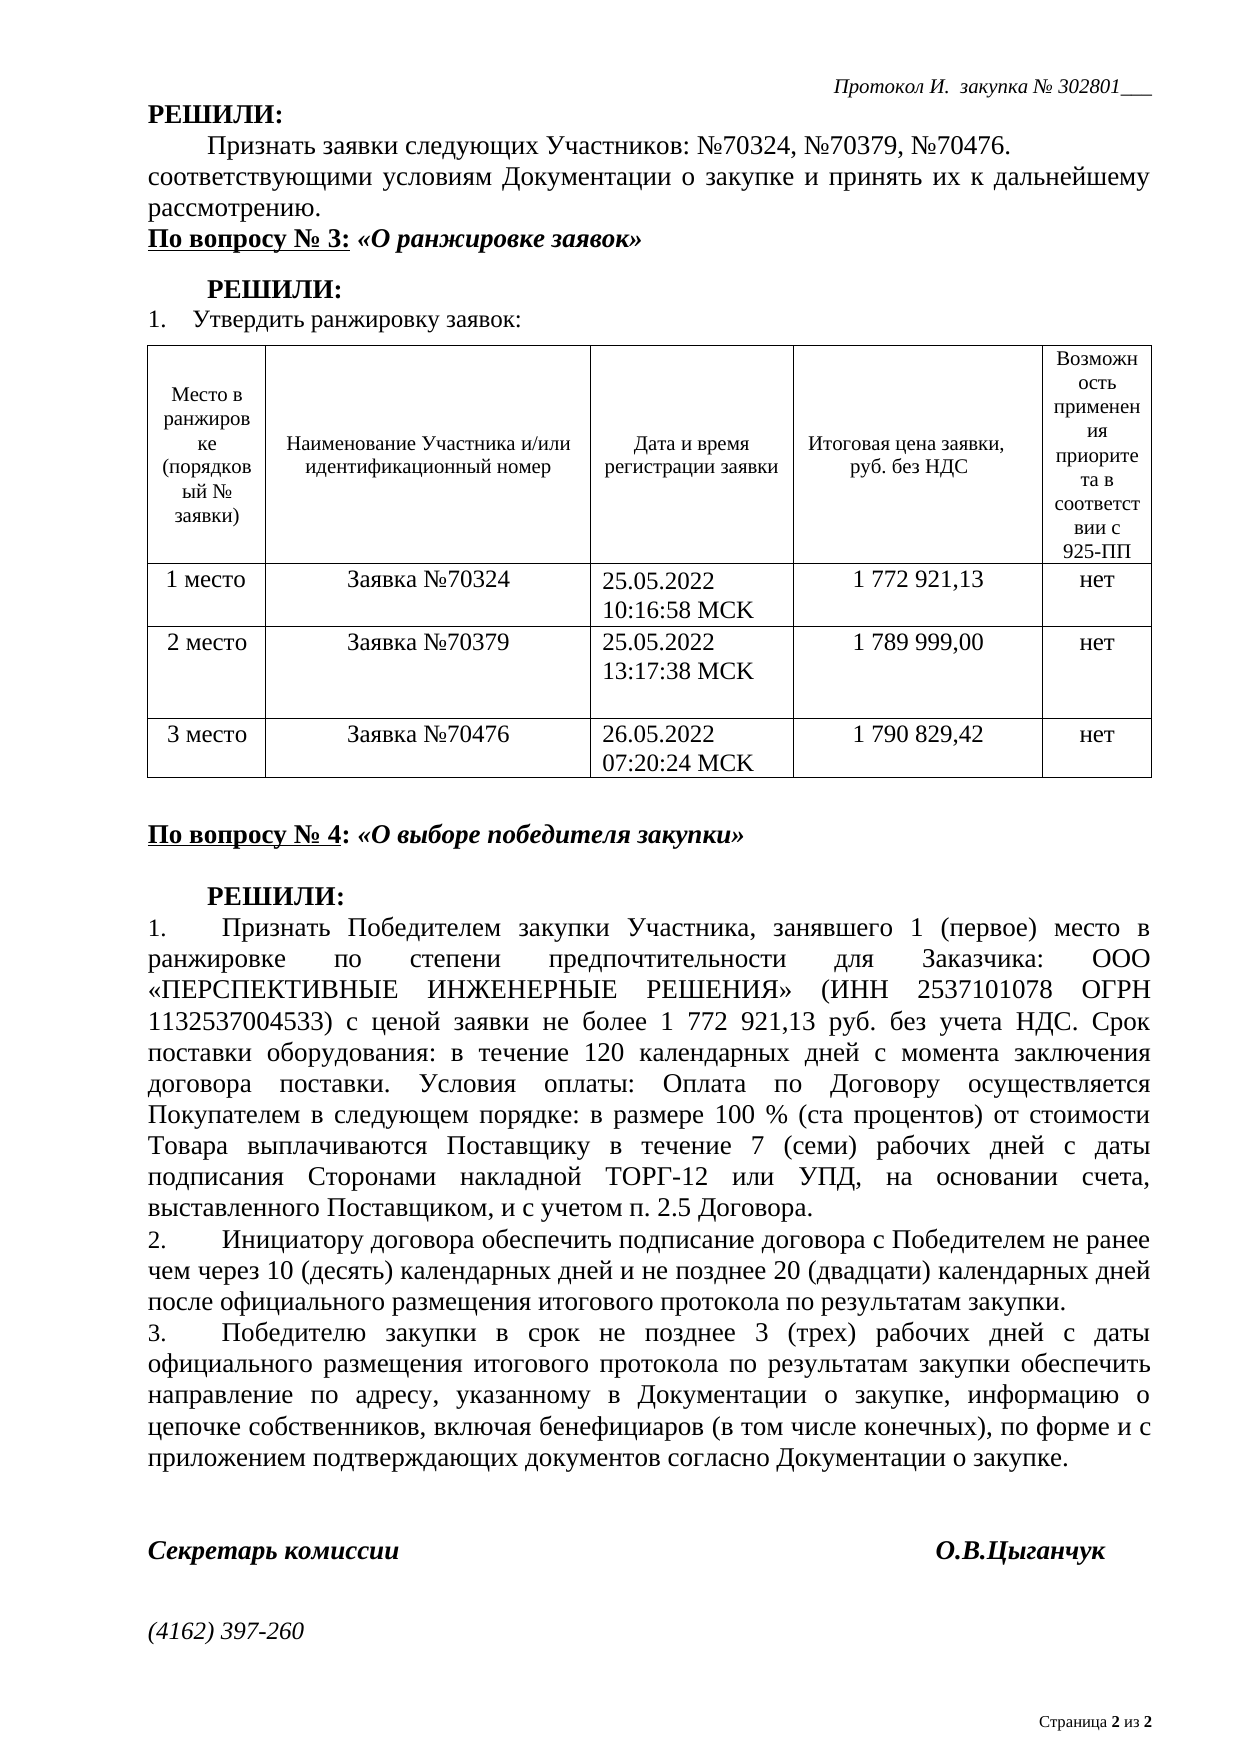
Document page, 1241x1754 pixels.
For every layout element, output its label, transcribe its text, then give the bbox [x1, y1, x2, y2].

table_cell Заявка №70476 [266, 719, 590, 777]
table_cell 1 место [148, 564, 265, 626]
table_header О.В.Цыганчук [628, 1531, 1138, 1568]
table_header Наименование Участника и/или идентификационный номер [266, 346, 590, 563]
text По вопросу № 4: «О выборе победителя закупки» [148, 818, 1152, 849]
list Инициатору договора обеспечить подписание договора с Победителем не ранее чем через 10 (десять) календарных дней и не позднее 20 (двадцати) календарных дней после официального размещения итогового протокола по результатам закупки. [148, 1223, 1152, 1316]
table_cell 2 место [148, 627, 265, 718]
table_cell нет [1043, 627, 1151, 718]
text Признать заявки следующих Участников: №70324, №70379, №70476. [148, 129, 1152, 160]
text По вопросу № 3: «О ранжировке заявок» [148, 222, 1152, 254]
table_header Итоговая цена заявки, руб. без НДС [794, 346, 1042, 563]
text РЕШИЛИ: [148, 880, 1152, 911]
table_header Дата и время регистрации заявки [591, 346, 793, 563]
list Победителю закупки в срок не позднее 3 (трех) рабочих дней с даты официального размещения итогового протокола по результатам закупки обеспечить направление по адресу, указанному в Документации о закупке, информацию о цепочке собственников, включая бенефициаров (в том числе конечных), по форме и с приложением подтверждающих документов согласно Документации о закупке. [148, 1316, 1152, 1472]
text (4162) 397-260 [148, 1616, 1152, 1645]
table_cell 1 772 921,13 [794, 564, 1042, 626]
table_cell Заявка №70324 [266, 564, 590, 626]
list Признать Победителем закупки Участника, занявшего 1 (первое) место в ранжировке по степени предпочтительности для Заказчика: ООО «ПЕРСПЕКТИВНЫЕ ИНЖЕНЕРНЫЕ РЕШЕНИЯ» (ИНН 2537101078 ОГРН 1132537004533) с ценой заявки не более 1 772 921,13 руб. без учета НДС. Срок поставки оборудования: в течение 120 календарных дней с момента заключения договора поставки. Условия оплаты: Оплата по Договору осуществляется Покупателем в следующем порядке: в размере 100 % (ста процентов) от стоимости Товара выплачиваются Поставщику в течение 7 (семи) рабочих дней с даты подписания Сторонами накладной ТОРГ-12 или УПД, на основании счета, выставленного Поставщиком, и с учетом п. 2.5 Договора. [148, 911, 1152, 1223]
text РЕШИЛИ: [148, 98, 1152, 129]
table_cell 25.05.2022 10:16:58 MCK [591, 564, 793, 626]
table_cell 25.05.2022 13:17:38 MCK [591, 627, 793, 718]
table_cell нет [1043, 564, 1151, 626]
table_cell 1 789 999,00 [794, 627, 1042, 718]
text РЕШИЛИ: [148, 273, 1152, 304]
table_cell 3 место [148, 719, 265, 777]
table_header Секретарь комиссии [145, 1531, 628, 1568]
table_header Место в ранжировке (порядковый № заявки) [148, 346, 265, 563]
table_header Возможность применения приоритета в соответствии с 925-ПП [1043, 346, 1151, 563]
table_cell 1 790 829,42 [794, 719, 1042, 777]
table_cell нет [1043, 719, 1151, 777]
table_cell Заявка №70379 [266, 627, 590, 718]
text соответствующими условиям Документации о закупке и принять их к дальнейшему рассмотрению. [148, 160, 1152, 222]
table_cell 26.05.2022 07:20:24 MCK [591, 719, 793, 777]
list Утвердить ранжировку заявок: [148, 304, 1152, 333]
